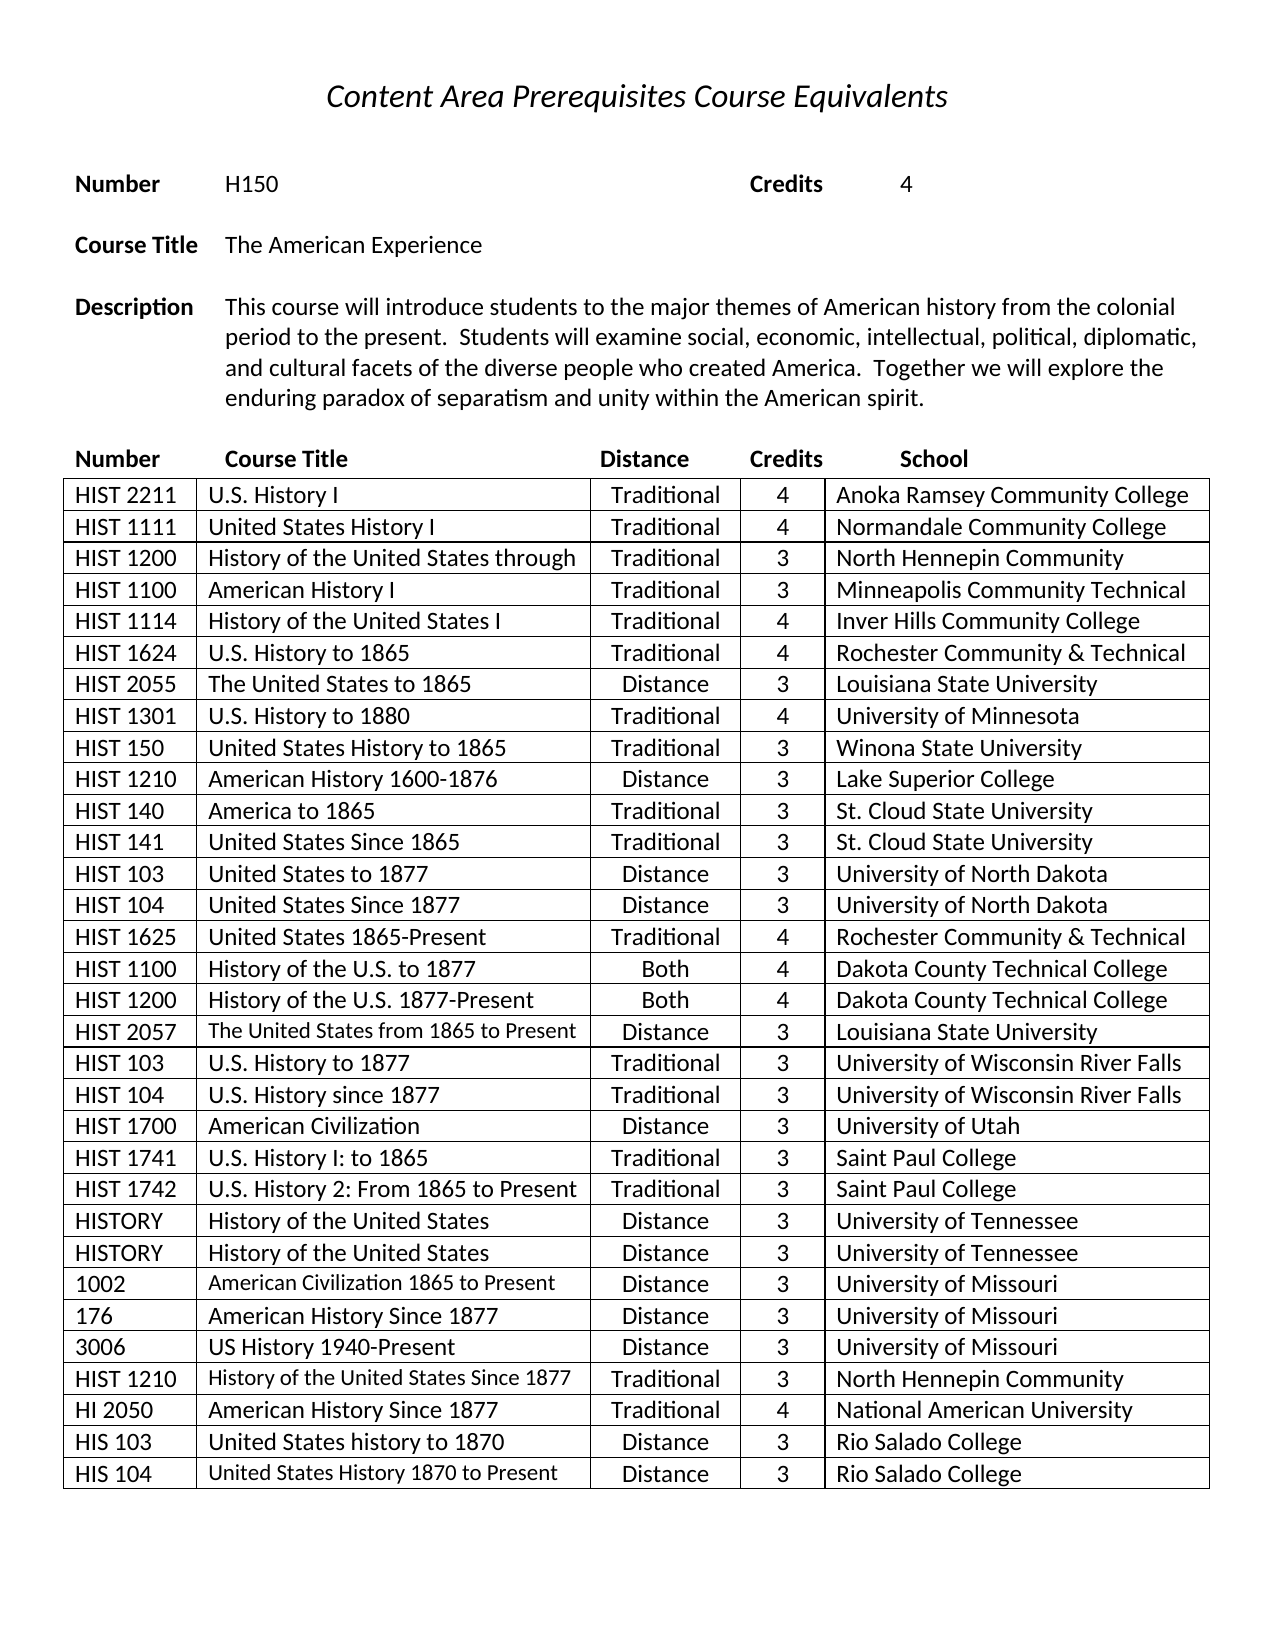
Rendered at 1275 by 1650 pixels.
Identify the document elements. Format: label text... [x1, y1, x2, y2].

table_cell 3 [741, 890, 824, 920]
table_cell HIST 104 [64, 890, 196, 920]
table_cell Distance [591, 1016, 740, 1046]
table_cell Traditional [591, 921, 740, 952]
table_cell Traditional [591, 1174, 740, 1204]
table_cell Rochester Community & Technical [826, 921, 1209, 952]
table_cell HIST 1301 [64, 700, 196, 731]
table_cell HIST 1700 [64, 1111, 196, 1141]
table_cell United States History 1870 to Present [197, 1458, 590, 1488]
table_cell U.S. History to 1865 [197, 637, 590, 668]
table_cell U.S. History to 1880 [197, 700, 590, 731]
table_cell History of the United States [197, 1205, 590, 1236]
table_cell U.S. History 2: From 1865 to Present [197, 1174, 590, 1204]
table_cell History of the United States I [197, 606, 590, 636]
table_cell History of the United States Since 1877 [197, 1363, 590, 1393]
table_cell Lake Superior College [826, 763, 1209, 794]
table_cell Both [591, 953, 740, 983]
table_cell 3 [741, 1426, 824, 1457]
table_cell 3 [741, 1237, 824, 1267]
table_cell University of Utah [826, 1111, 1209, 1141]
table_cell History of the United States [197, 1237, 590, 1267]
table_cell HIS 103 [64, 1426, 196, 1457]
table_cell 3 [741, 1016, 824, 1046]
table_cell Traditional [591, 543, 740, 573]
table_cell 4 [741, 637, 824, 668]
table_cell The United States from 1865 to Present [197, 1016, 590, 1046]
table_cell HISTORY [64, 1205, 196, 1236]
table_cell HIST 150 [64, 732, 196, 762]
text Number Course Title Distance Credits School [75, 443, 1200, 474]
table_cell Rio Salado College [826, 1458, 1209, 1488]
table_cell U.S. History since 1877 [197, 1079, 590, 1109]
table_cell 3 [741, 1205, 824, 1236]
table_cell HISTORY [64, 1237, 196, 1267]
table_cell Traditional [591, 732, 740, 762]
table_cell United States 1865-Present [197, 921, 590, 952]
table_cell 3 [741, 795, 824, 825]
table_cell University of Wisconsin River Falls [826, 1079, 1209, 1109]
table_cell Distance [591, 1300, 740, 1330]
text Course Title The American Experience [75, 229, 1200, 260]
table_cell American History I [197, 574, 590, 604]
table_cell US History 1940-Present [197, 1331, 590, 1362]
table_cell America to 1865 [197, 795, 590, 825]
table_cell 3 [741, 543, 824, 573]
table_cell HIST 1100 [64, 953, 196, 983]
table_cell American History 1600-1876 [197, 763, 590, 794]
table_cell 3 [741, 858, 824, 888]
table_cell University of Tennessee [826, 1237, 1209, 1267]
table_cell HIST 140 [64, 795, 196, 825]
table_cell Distance [591, 1458, 740, 1488]
table_cell Rio Salado College [826, 1426, 1209, 1457]
table_cell St. Cloud State University [826, 795, 1209, 825]
table_cell Traditional [591, 511, 740, 541]
table_cell Distance [591, 763, 740, 794]
table_cell United States History to 1865 [197, 732, 590, 762]
table_cell United States Since 1877 [197, 890, 590, 920]
table_cell University of Tennessee [826, 1205, 1209, 1236]
table_cell HIST 103 [64, 1048, 196, 1078]
table_cell National American University [826, 1395, 1209, 1425]
table_cell Traditional [591, 795, 740, 825]
table_cell Distance [591, 1111, 740, 1141]
table_cell Distance [591, 1331, 740, 1362]
table_cell American History Since 1877 [197, 1300, 590, 1330]
table_header Traditional [591, 479, 740, 510]
table_cell History of the U.S. to 1877 [197, 953, 590, 983]
table_cell Distance [591, 890, 740, 920]
table_cell American History Since 1877 [197, 1395, 590, 1425]
table_cell Distance [591, 669, 740, 699]
table_cell HIST 2057 [64, 1016, 196, 1046]
table_cell HIST 1210 [64, 1363, 196, 1393]
table_cell 3006 [64, 1331, 196, 1362]
table_cell 4 [741, 606, 824, 636]
table_cell University of North Dakota [826, 890, 1209, 920]
table_cell Normandale Community College [826, 511, 1209, 541]
table_cell 3 [741, 1268, 824, 1299]
table_cell 3 [741, 732, 824, 762]
text Description This course will introduce students to the major themes of American history from the colonial period to the present. Students will examine social, economic, intellectual, political, diplomatic, and cultural facets of the diverse people who created America. Together we will explore the enduring paradox of separatism and unity within the American spirit. [75, 291, 1200, 413]
table_cell Distance [591, 858, 740, 888]
table_cell American Civilization 1865 to Present [197, 1268, 590, 1299]
table_cell HIST 141 [64, 826, 196, 857]
table_cell 3 [741, 1142, 824, 1173]
table_cell HIST 1742 [64, 1174, 196, 1204]
table_header Anoka Ramsey Community College [826, 479, 1209, 510]
table_cell Minneapolis Community Technical [826, 574, 1209, 604]
table_cell Traditional [591, 574, 740, 604]
table_cell Inver Hills Community College [826, 606, 1209, 636]
table_cell Distance [591, 1205, 740, 1236]
table_cell Distance [591, 1268, 740, 1299]
table_cell University of North Dakota [826, 858, 1209, 888]
table_cell 4 [741, 1395, 824, 1425]
table_cell 3 [741, 826, 824, 857]
table_cell 176 [64, 1300, 196, 1330]
table_cell Traditional [591, 1142, 740, 1173]
table_cell HIST 2055 [64, 669, 196, 699]
table_cell History of the U.S. 1877-Present [197, 984, 590, 1015]
table_cell Rochester Community & Technical [826, 637, 1209, 668]
table_header U.S. History I [197, 479, 590, 510]
table_cell Saint Paul College [826, 1142, 1209, 1173]
text Number H150 Credits 4 [75, 168, 1200, 199]
table_cell United States history to 1870 [197, 1426, 590, 1457]
table_cell The United States to 1865 [197, 669, 590, 699]
table_cell HIST 1111 [64, 511, 196, 541]
table_cell University of Minnesota [826, 700, 1209, 731]
table_cell U.S. History I: to 1865 [197, 1142, 590, 1173]
table_cell 3 [741, 1331, 824, 1362]
table_cell Traditional [591, 700, 740, 731]
table_cell Louisiana State University [826, 669, 1209, 699]
table_cell 4 [741, 700, 824, 731]
table_cell 3 [741, 1048, 824, 1078]
table_cell 3 [741, 1079, 824, 1109]
table_cell Traditional [591, 826, 740, 857]
table_cell Traditional [591, 1363, 740, 1393]
table_cell 1002 [64, 1268, 196, 1299]
table_cell Traditional [591, 637, 740, 668]
table_cell HIST 1114 [64, 606, 196, 636]
table_cell Distance [591, 1426, 740, 1457]
table_cell North Hennepin Community [826, 543, 1209, 573]
table_cell University of Missouri [826, 1300, 1209, 1330]
table_cell HIST 1741 [64, 1142, 196, 1173]
table_cell HIST 1210 [64, 763, 196, 794]
table_cell St. Cloud State University [826, 826, 1209, 857]
table_cell 3 [741, 1363, 824, 1393]
table_cell Dakota County Technical College [826, 984, 1209, 1015]
table_cell 3 [741, 1111, 824, 1141]
table_header HIST 2211 [64, 479, 196, 510]
table_cell Traditional [591, 606, 740, 636]
table_cell United States Since 1865 [197, 826, 590, 857]
table_cell Traditional [591, 1079, 740, 1109]
table_cell 3 [741, 1300, 824, 1330]
table_cell 3 [741, 574, 824, 604]
table_cell Both [591, 984, 740, 1015]
text Content Area Prerequisites Course Equivalents [75, 75, 1200, 116]
table_cell Dakota County Technical College [826, 953, 1209, 983]
table_cell HIS 104 [64, 1458, 196, 1488]
table_cell United States History I [197, 511, 590, 541]
table_header 4 [741, 479, 824, 510]
table_cell HIST 104 [64, 1079, 196, 1109]
table_cell HIST 1625 [64, 921, 196, 952]
table_cell HIST 1624 [64, 637, 196, 668]
table_cell History of the United States through [197, 543, 590, 573]
table_cell 3 [741, 669, 824, 699]
table_cell HIST 103 [64, 858, 196, 888]
table_cell University of Missouri [826, 1268, 1209, 1299]
table_cell 4 [741, 511, 824, 541]
table_cell University of Missouri [826, 1331, 1209, 1362]
table_cell HI 2050 [64, 1395, 196, 1425]
table_cell North Hennepin Community [826, 1363, 1209, 1393]
table_cell U.S. History to 1877 [197, 1048, 590, 1078]
table_cell 4 [741, 921, 824, 952]
table_cell Traditional [591, 1048, 740, 1078]
table_cell Louisiana State University [826, 1016, 1209, 1046]
table_cell United States to 1877 [197, 858, 590, 888]
table_cell HIST 1200 [64, 543, 196, 573]
table_cell Winona State University [826, 732, 1209, 762]
table_cell American Civilization [197, 1111, 590, 1141]
table_cell HIST 1200 [64, 984, 196, 1015]
table_cell Traditional [591, 1395, 740, 1425]
table_cell 3 [741, 763, 824, 794]
table_cell 3 [741, 1458, 824, 1488]
table_cell 3 [741, 1174, 824, 1204]
table_cell Distance [591, 1237, 740, 1267]
table_cell HIST 1100 [64, 574, 196, 604]
table_cell 4 [741, 984, 824, 1015]
table_cell 4 [741, 953, 824, 983]
table_cell University of Wisconsin River Falls [826, 1048, 1209, 1078]
table_cell Saint Paul College [826, 1174, 1209, 1204]
